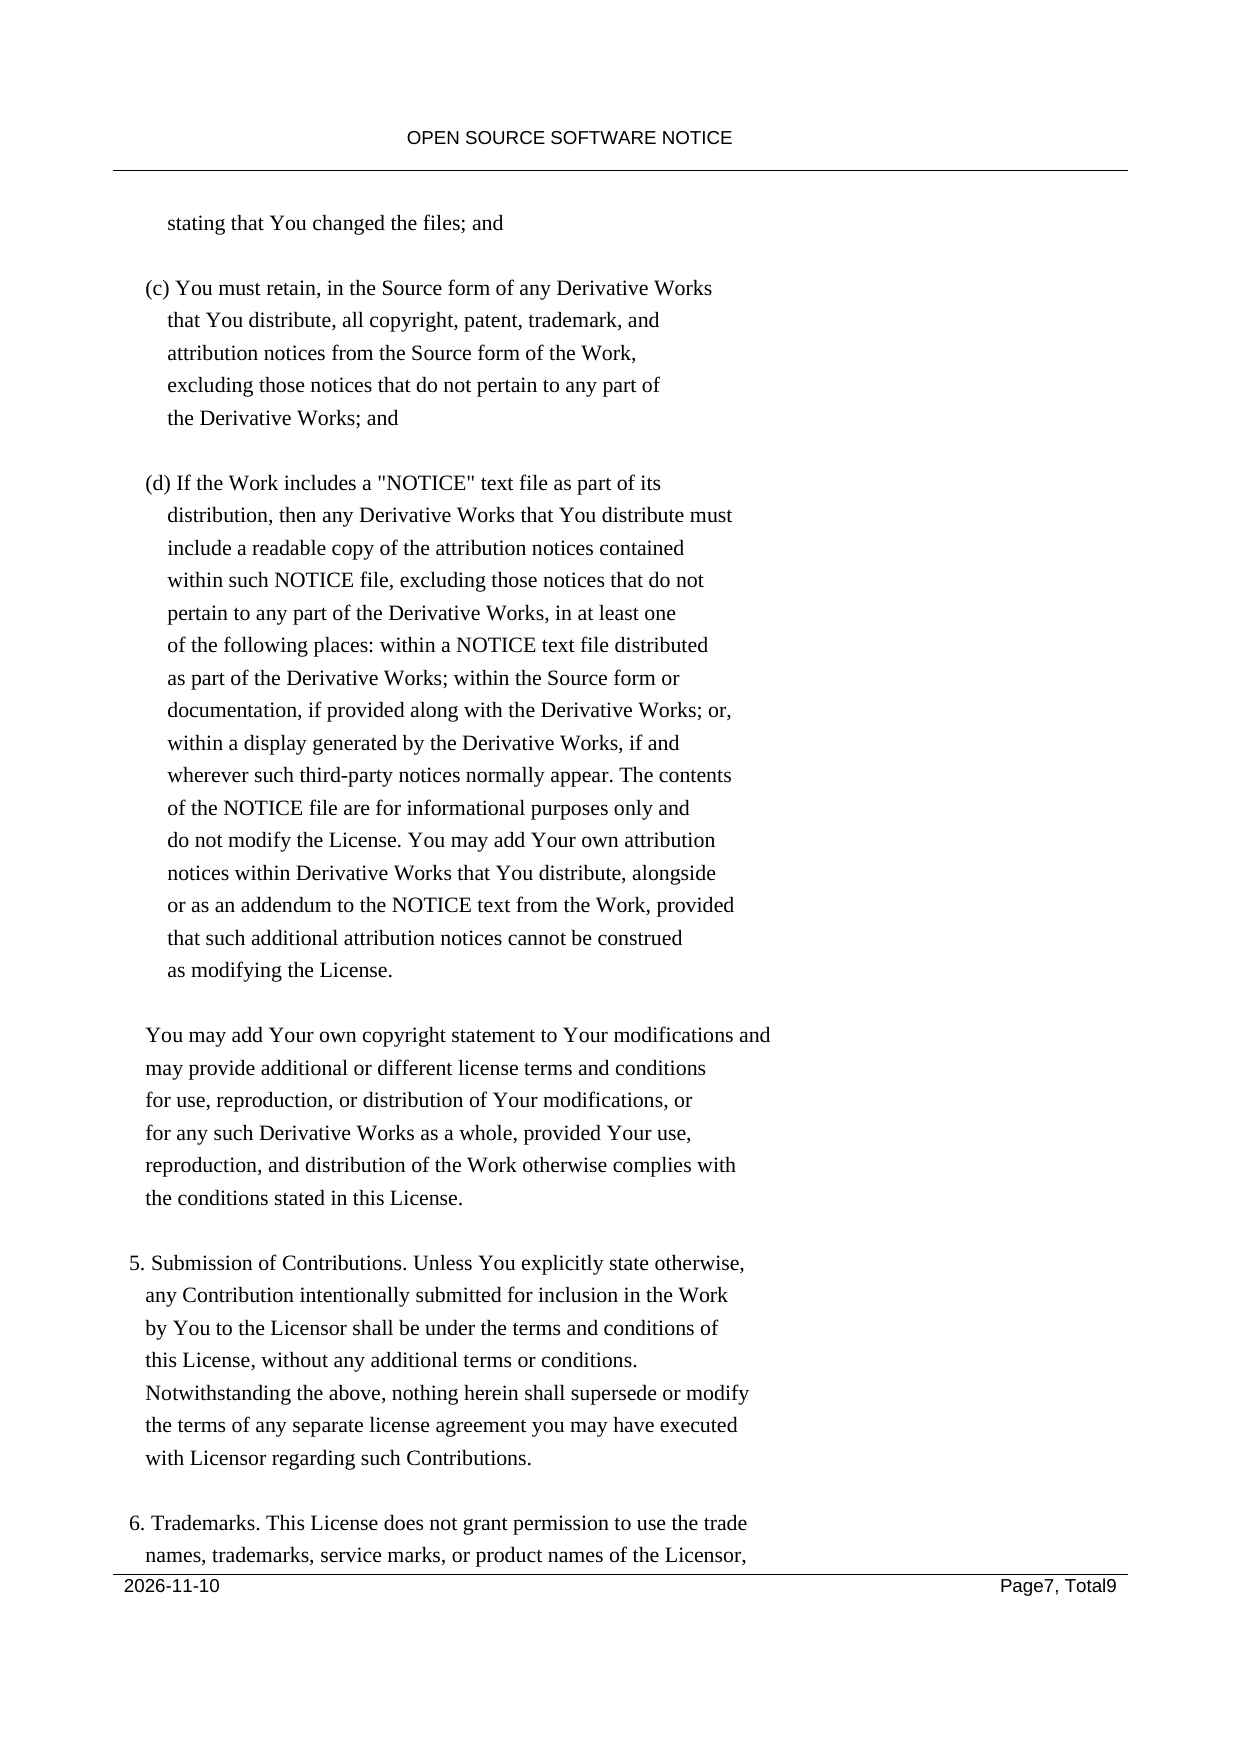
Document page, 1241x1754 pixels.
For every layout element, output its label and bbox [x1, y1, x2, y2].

text [112, 206, 1128, 1571]
